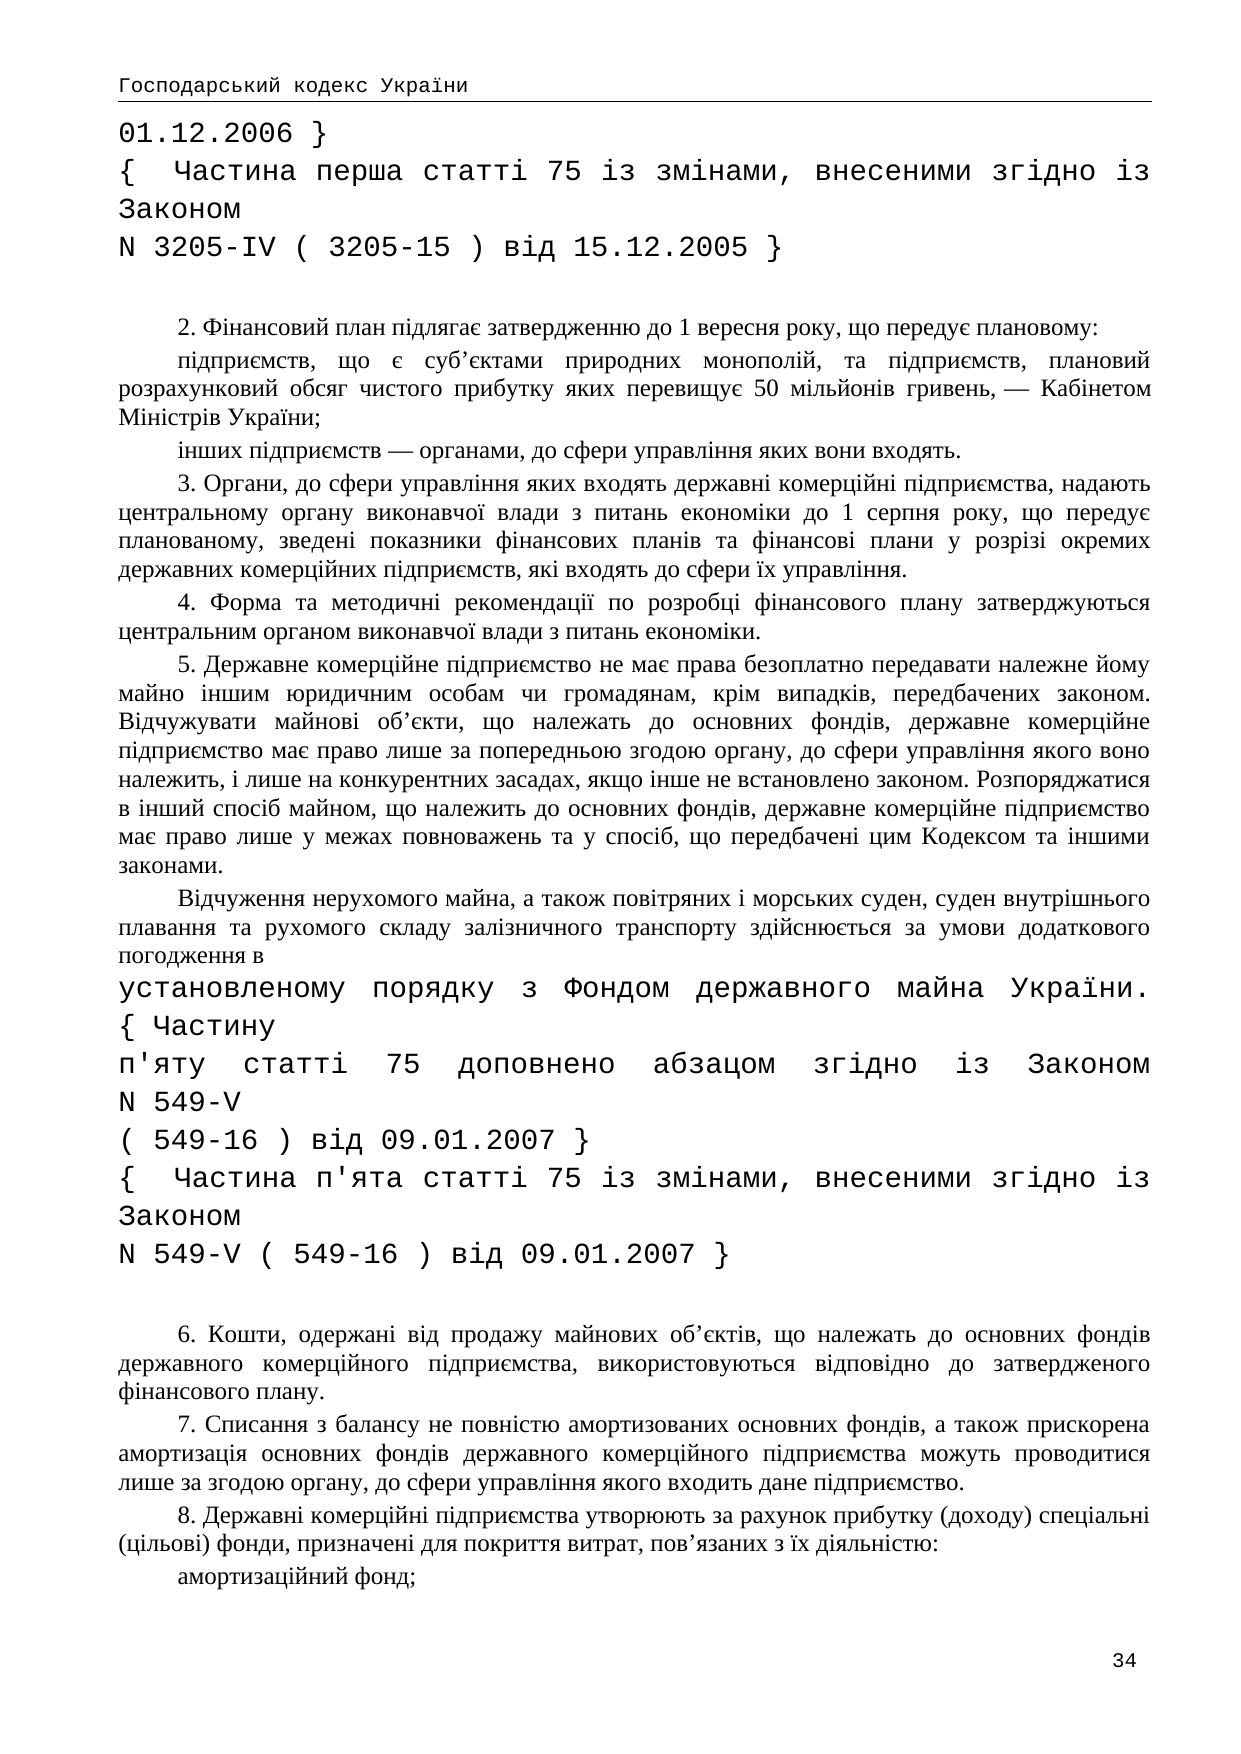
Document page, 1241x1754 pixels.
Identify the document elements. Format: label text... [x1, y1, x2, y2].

text 6. Кошти, одержані від продажу майнових об’єктів, що належать до основних фондів державного комерційного підприємства, використовуються відповідно до затвердженого фінансового плану. [118, 1319, 1152, 1405]
text 4. Форма та методичні рекомендації по розробці фінансового плану затверджуються центральним органом виконавчої влади з питань економіки. [118, 587, 1152, 645]
text установленому порядку з Фондом державного майна України. { Частину [118, 973, 1152, 1044]
text N 549-V ( 549-16 ) від 09.01.2007 } [118, 1239, 1152, 1272]
text п'яту статті 75 доповнено абзацом згідно із Законом N 549-V [118, 1049, 1152, 1120]
text 3. Органи, до сфери управління яких входять державні комерційні підприємства, надають центральному органу виконавчої влади з питань економіки до 1 серпня року, що передує планованому, зведені показники фінансових планів та фінансові плани у розрізі окремих державних комерційних підприємств, які входять до сфери їх управління. [118, 468, 1152, 583]
text амортизаційний фонд; [118, 1561, 1152, 1590]
text 5. Державне комерційне підприємство не має права безоплатно передавати належне йому майно іншим юридичним особам чи громадянам, крім випадків, передбачених законом. Відчужувати майнові об’єкти, що належать до основних фондів, державне комерційне підприємство має право лише за попередньою згодою органу, до сфери управління якого воно належить, і лише на конкурентних засадах, якщо інше не встановлено законом. Розпоряджатися в інший спосіб майном, що належить до основних фондів, державне комерційне підприємство має право лише у межах повноважень та у спосіб, що передбачені цим Кодексом та іншими законами. [118, 649, 1152, 879]
text { Частина п'ята статті 75 із змінами, внесеними згідно із Законом [118, 1163, 1152, 1234]
text N 3205-IV ( 3205-15 ) від 15.12.2005 } [118, 232, 1152, 265]
text 8. Державні комерційні підприємства утворюють за рахунок прибутку (доходу) спеціальні (цільові) фонди, призначені для покриття витрат, пов’язаних з їх діяльністю: [118, 1500, 1152, 1557]
text 7. Списання з балансу не повністю амортизованих основних фондів, а також прискорена амортизація основних фондів державного комерційного підприємства можуть проводитися лише за згодою органу, до сфери управління якого входить дане підприємство. [118, 1409, 1152, 1496]
text 2. Фінансовий план підлягає затвердженню до 1 вересня року, що передує плановому: [118, 312, 1152, 341]
text Відчуження нерухомого майна, а також повітряних і морських суден, суден внутрішнього плавання та рухомого складу залізничного транспорту здійснюється за умови додаткового погодження в [118, 883, 1152, 969]
text 01.12.2006 } [118, 118, 1152, 151]
text { Частина перша статті 75 із змінами, внесеними згідно із Законом [118, 156, 1152, 227]
text ( 549-16 ) від 09.01.2007 } [118, 1125, 1152, 1158]
text підприємств, що є суб’єктами природних монополій, та підприємств, плановий розрахунковий обсяг чистого прибутку яких перевищує 50 мільйонів гривень, — Кабінетом Міністрів України; [118, 345, 1152, 431]
text інших підприємств — органами, до сфери управління яких вони входять. [118, 435, 1152, 464]
